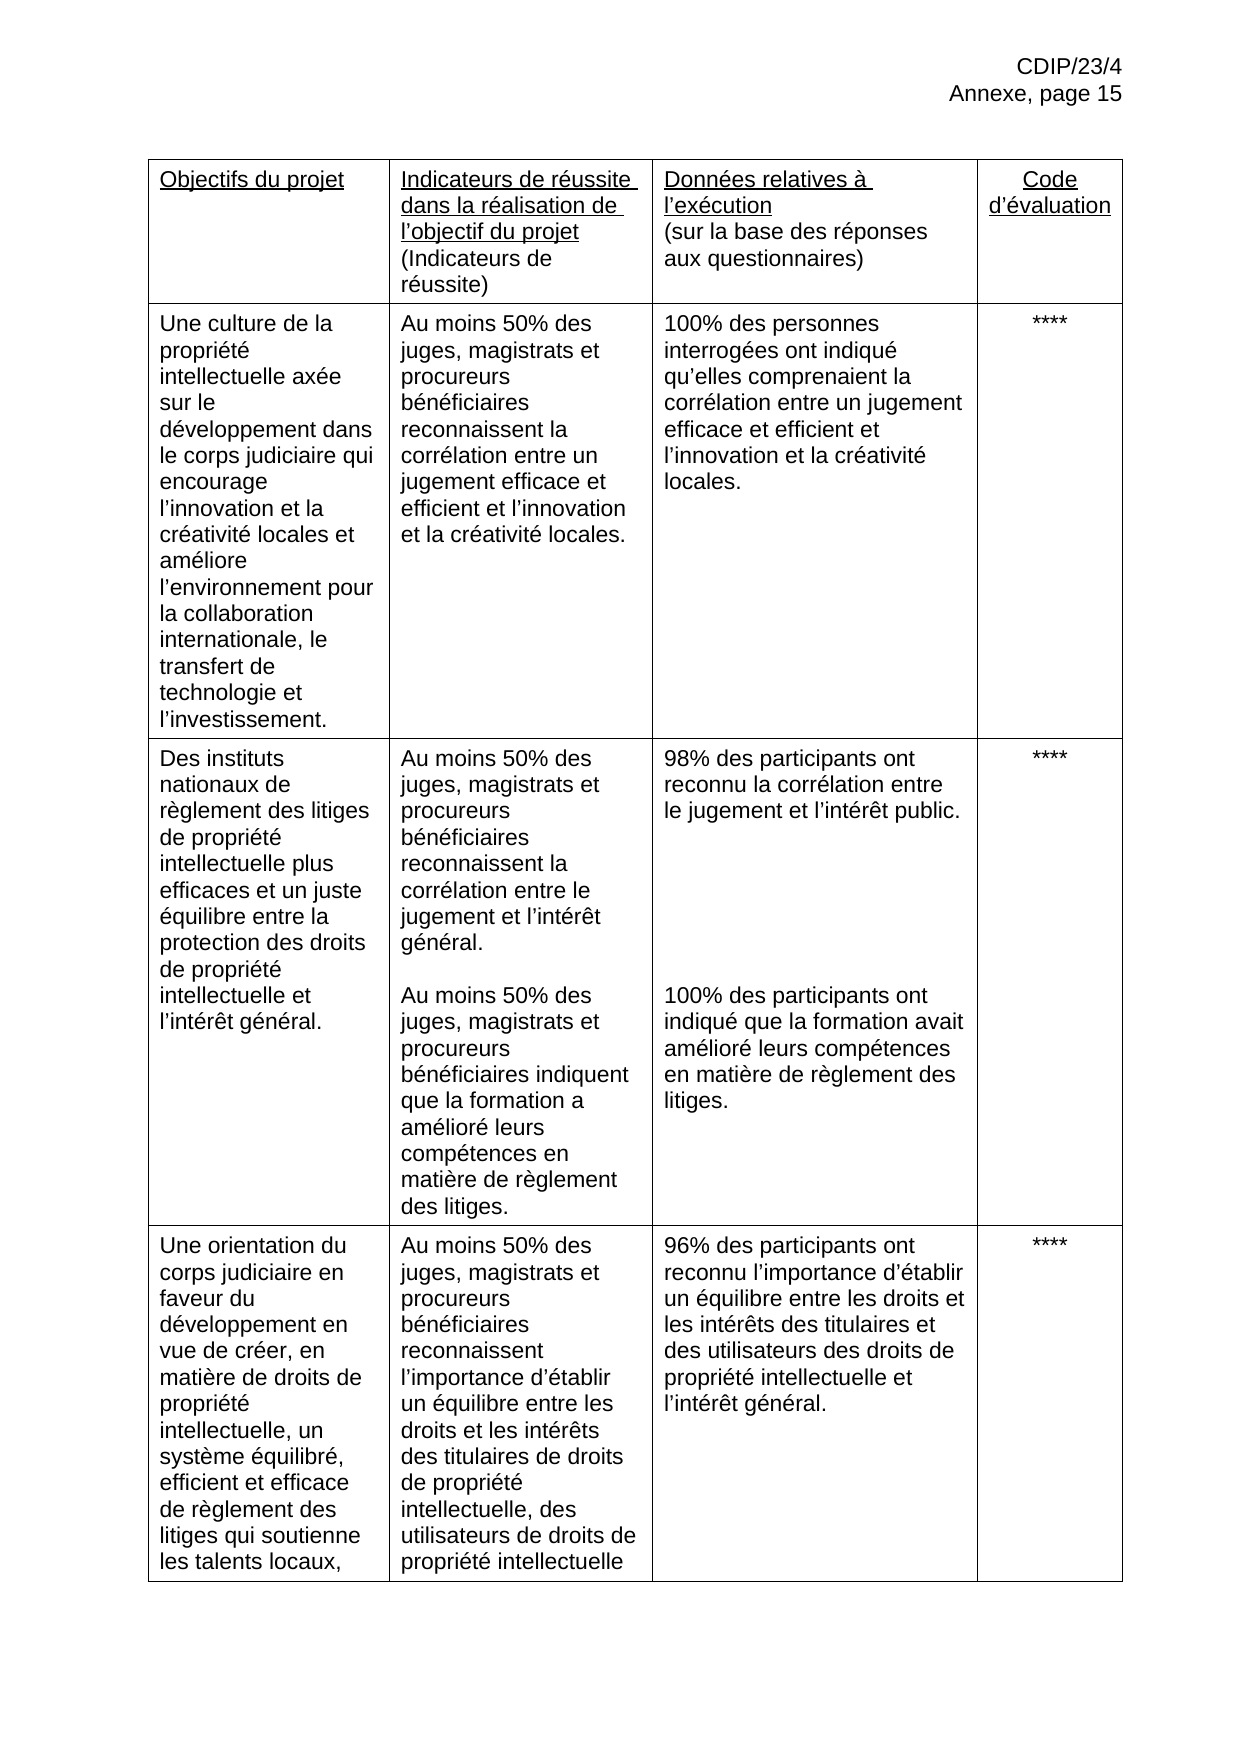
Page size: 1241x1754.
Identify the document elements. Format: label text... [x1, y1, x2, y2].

table_cell Au moins 50% des juges, magistrats et procureurs bénéficiaires reconnaissent la corrélation entre un jugement efficace et efficient et l’innovation et la créativité locales. [390, 304, 652, 738]
table_header Données relatives à l’exécution (sur la base des réponses aux questionnaires) [653, 160, 977, 303]
table_cell **** [978, 1226, 1122, 1581]
table_header Code d’évaluation [978, 160, 1122, 303]
table_header Objectifs du projet [149, 160, 389, 303]
table_cell 98% des participants ont reconnu la corrélation entre le jugement et l’intérêt public. 100% des participants ont indiqué que la formation avait amélioré leurs compétences en matière de règlement des litiges. [653, 739, 977, 1225]
table_cell Au moins 50% des juges, magistrats et procureurs bénéficiaires reconnaissent la corrélation entre le jugement et l’intérêt général. Au moins 50% des juges, magistrats et procureurs bénéficiaires indiquent que la formation a amélioré leurs compétences en matière de règlement des litiges. [390, 739, 652, 1225]
table_cell **** [978, 304, 1122, 738]
table_cell Une culture de la propriété intellectuelle axée sur le développement dans le corps judiciaire qui encourage l’innovation et la créativité locales et améliore l’environnement pour la collaboration internationale, le transfert de technologie et l’investissement. [149, 304, 389, 738]
table_header Indicateurs de réussite dans la réalisation de l’objectif du projet (Indicateurs de réussite) [390, 160, 652, 303]
table_cell Des instituts nationaux de règlement des litiges de propriété intellectuelle plus efficaces et un juste équilibre entre la protection des droits de propriété intellectuelle et l’intérêt général. [149, 739, 389, 1225]
table_cell **** [978, 739, 1122, 1225]
table_cell 100% des personnes interrogées ont indiqué qu’elles comprenaient la corrélation entre un jugement efficace et efficient et l’innovation et la créativité locales. [653, 304, 977, 738]
